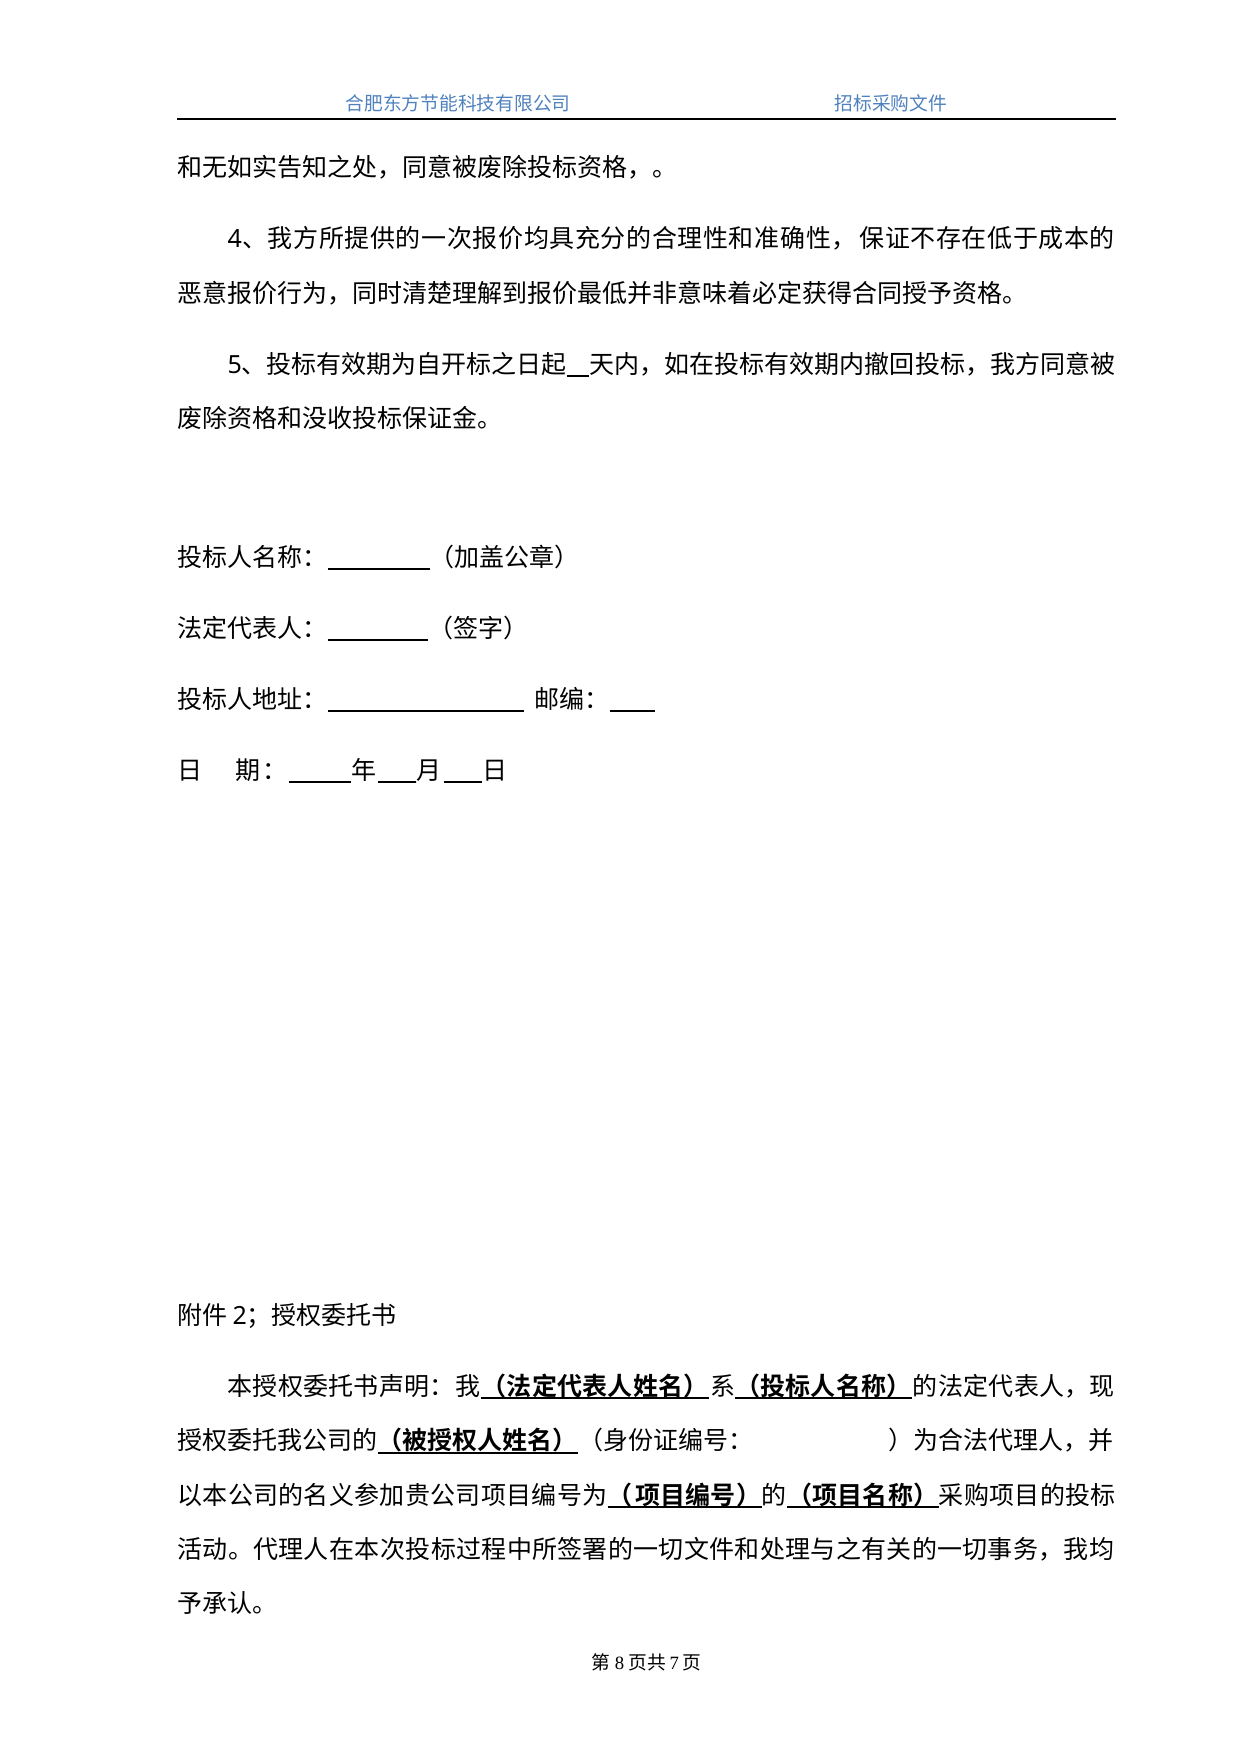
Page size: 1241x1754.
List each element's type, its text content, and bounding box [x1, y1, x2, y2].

text 日 期： 年 月 日 [177, 750, 1116, 787]
text 投标人地址： 邮编： [177, 679, 1116, 716]
text 附件2；授权委托书 [177, 1295, 1116, 1332]
text 本授权委托书声明：我（法定代表人姓名）系（投标人名称）的法定代表人，现授权委托我公司的（被授权人姓名）（身份证编号： ）为合法代理人，并以本公司的名义参加贵公司项目编号为（项目编号）的（项目名称）采购项目的投标活动。代理人在本次投标过程中所签署的一切文件和处理与之有关的一切事务，我均予承认。 [177, 1366, 1116, 1620]
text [177, 148, 1116, 184]
text 投标人名称： （加盖公章） [177, 537, 1116, 573]
text 4、我方所提供的一次报价均具充分的合理性和准确性，保证不存在低于成本的恶意报价行为，同时清楚理解到报价最低并非意味着必定获得合同授予资格。 [177, 219, 1116, 309]
text 法定代表人： （签字） [177, 608, 1116, 644]
text 5、投标有效期为自开标之日起 天内，如在投标有效期内撤回投标，我方同意被废除资格和没收投标保证金。 [177, 344, 1116, 435]
